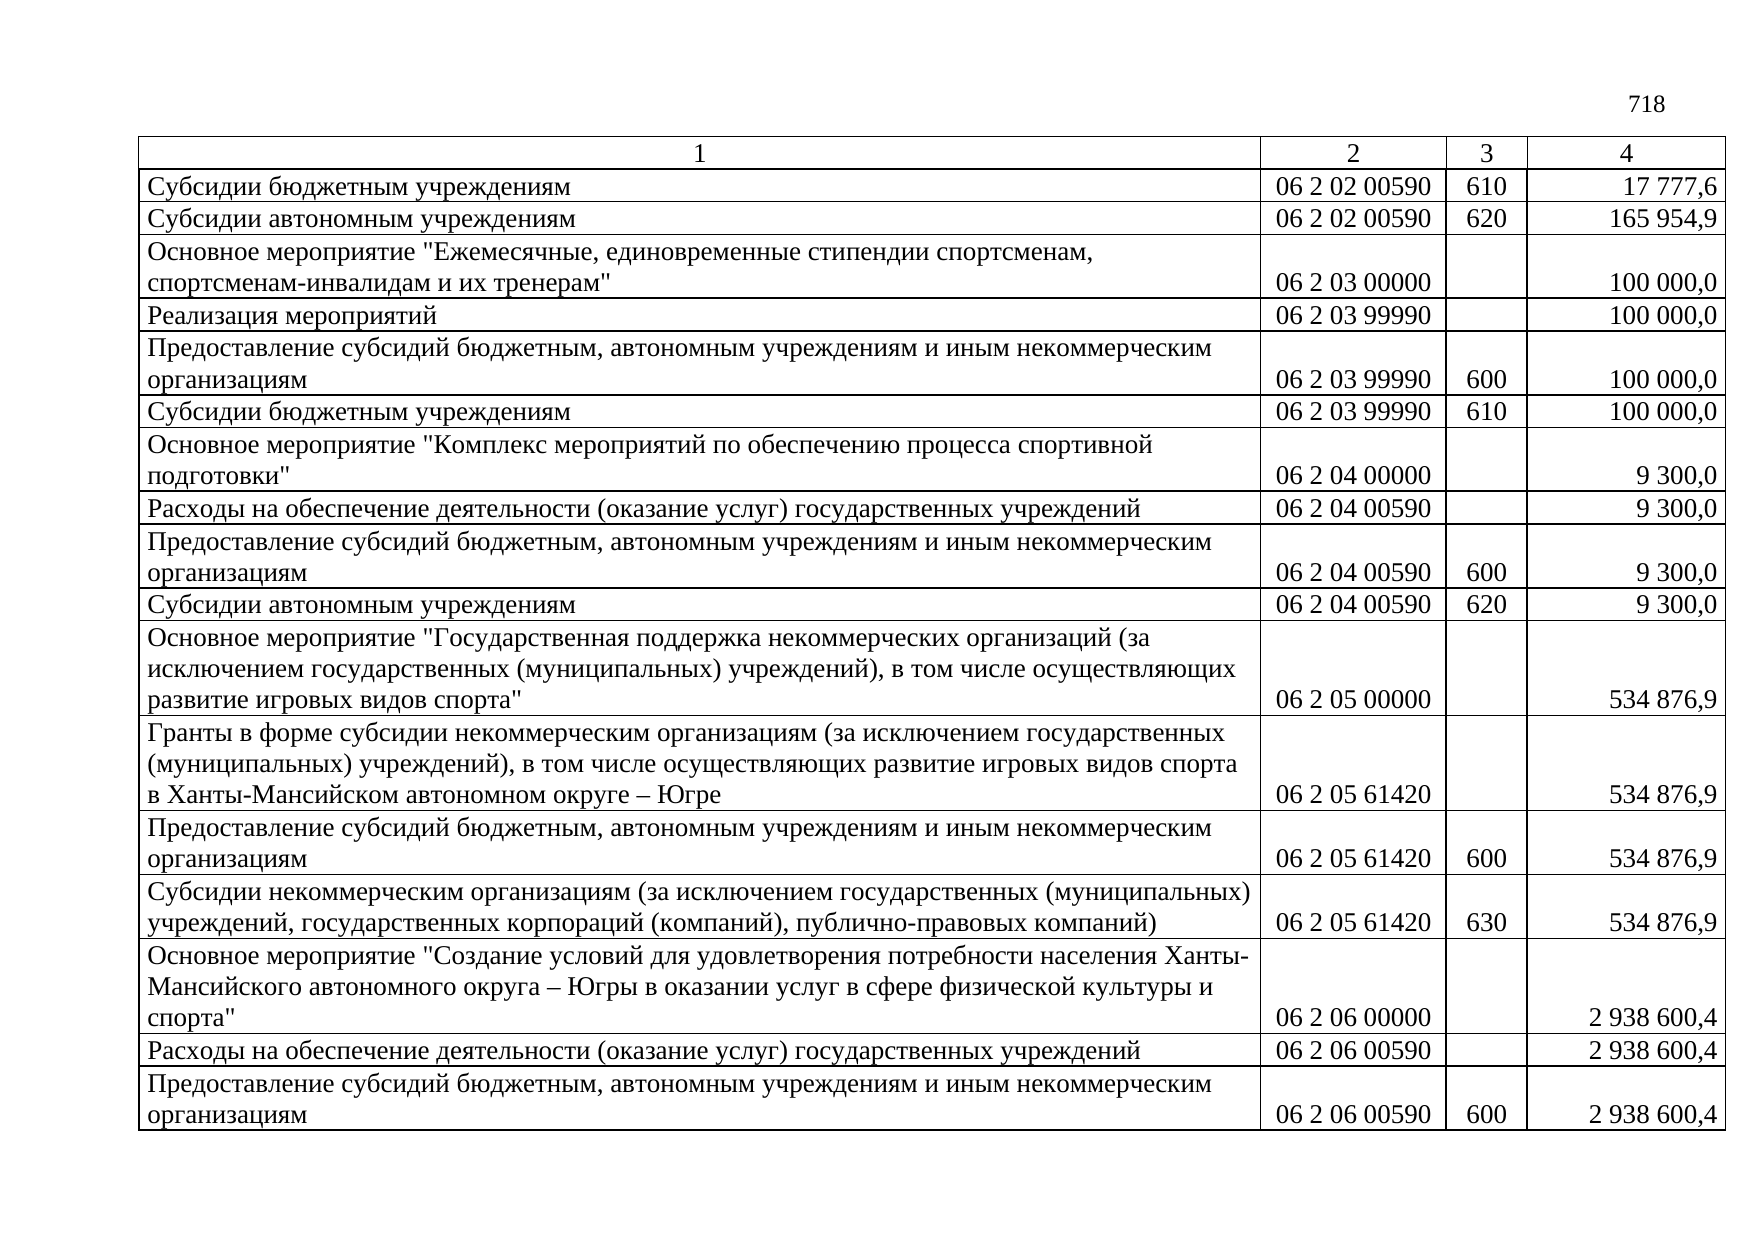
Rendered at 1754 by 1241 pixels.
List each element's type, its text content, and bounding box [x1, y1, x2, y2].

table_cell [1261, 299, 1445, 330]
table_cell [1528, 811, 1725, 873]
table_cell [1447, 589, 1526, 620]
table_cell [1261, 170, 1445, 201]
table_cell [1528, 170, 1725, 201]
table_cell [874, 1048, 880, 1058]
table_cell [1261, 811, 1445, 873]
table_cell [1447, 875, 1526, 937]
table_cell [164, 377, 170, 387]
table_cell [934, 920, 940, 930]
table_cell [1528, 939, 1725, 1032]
table_header 2 [1261, 137, 1446, 168]
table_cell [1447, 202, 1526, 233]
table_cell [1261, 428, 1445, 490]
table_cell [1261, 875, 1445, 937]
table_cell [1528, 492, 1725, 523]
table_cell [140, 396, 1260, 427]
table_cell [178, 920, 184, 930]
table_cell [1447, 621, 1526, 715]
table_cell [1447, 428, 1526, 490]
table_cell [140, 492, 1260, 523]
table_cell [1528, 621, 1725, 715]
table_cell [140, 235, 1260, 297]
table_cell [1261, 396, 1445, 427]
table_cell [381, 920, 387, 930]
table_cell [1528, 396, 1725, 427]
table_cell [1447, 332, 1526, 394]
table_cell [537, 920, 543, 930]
table_header 4 [1528, 137, 1725, 168]
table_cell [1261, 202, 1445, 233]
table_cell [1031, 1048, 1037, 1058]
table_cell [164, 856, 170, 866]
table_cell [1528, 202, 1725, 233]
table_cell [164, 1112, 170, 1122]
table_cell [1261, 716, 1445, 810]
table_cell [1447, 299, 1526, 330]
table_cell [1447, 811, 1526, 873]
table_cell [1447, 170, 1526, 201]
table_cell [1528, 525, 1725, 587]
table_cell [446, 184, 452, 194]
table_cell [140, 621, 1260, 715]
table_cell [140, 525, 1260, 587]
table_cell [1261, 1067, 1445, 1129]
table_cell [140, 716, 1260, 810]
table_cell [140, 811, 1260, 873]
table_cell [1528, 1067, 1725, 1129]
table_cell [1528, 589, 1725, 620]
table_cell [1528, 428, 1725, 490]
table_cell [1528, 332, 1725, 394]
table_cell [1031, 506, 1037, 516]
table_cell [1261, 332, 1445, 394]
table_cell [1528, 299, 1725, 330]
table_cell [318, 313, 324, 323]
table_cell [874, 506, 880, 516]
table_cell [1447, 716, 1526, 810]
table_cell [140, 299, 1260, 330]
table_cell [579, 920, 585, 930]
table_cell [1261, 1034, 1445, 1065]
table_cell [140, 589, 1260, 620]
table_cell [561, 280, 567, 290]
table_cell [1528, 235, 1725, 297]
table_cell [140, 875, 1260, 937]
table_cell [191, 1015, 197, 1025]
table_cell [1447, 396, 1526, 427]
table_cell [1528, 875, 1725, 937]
table_header 3 [1447, 137, 1527, 168]
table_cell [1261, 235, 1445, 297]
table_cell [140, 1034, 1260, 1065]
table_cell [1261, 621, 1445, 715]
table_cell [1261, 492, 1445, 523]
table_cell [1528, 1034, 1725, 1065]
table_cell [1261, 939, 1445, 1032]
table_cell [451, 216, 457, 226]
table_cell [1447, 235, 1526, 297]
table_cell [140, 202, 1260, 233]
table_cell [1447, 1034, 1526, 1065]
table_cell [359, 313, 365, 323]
table_header 1 [139, 137, 1260, 168]
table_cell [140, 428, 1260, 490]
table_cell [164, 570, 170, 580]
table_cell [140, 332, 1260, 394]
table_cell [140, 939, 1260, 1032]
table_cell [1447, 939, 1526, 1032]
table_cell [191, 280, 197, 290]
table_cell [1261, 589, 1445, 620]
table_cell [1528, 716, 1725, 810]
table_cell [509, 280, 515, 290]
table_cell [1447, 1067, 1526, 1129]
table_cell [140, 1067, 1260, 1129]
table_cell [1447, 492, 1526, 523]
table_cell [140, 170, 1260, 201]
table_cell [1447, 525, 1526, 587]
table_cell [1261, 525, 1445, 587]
